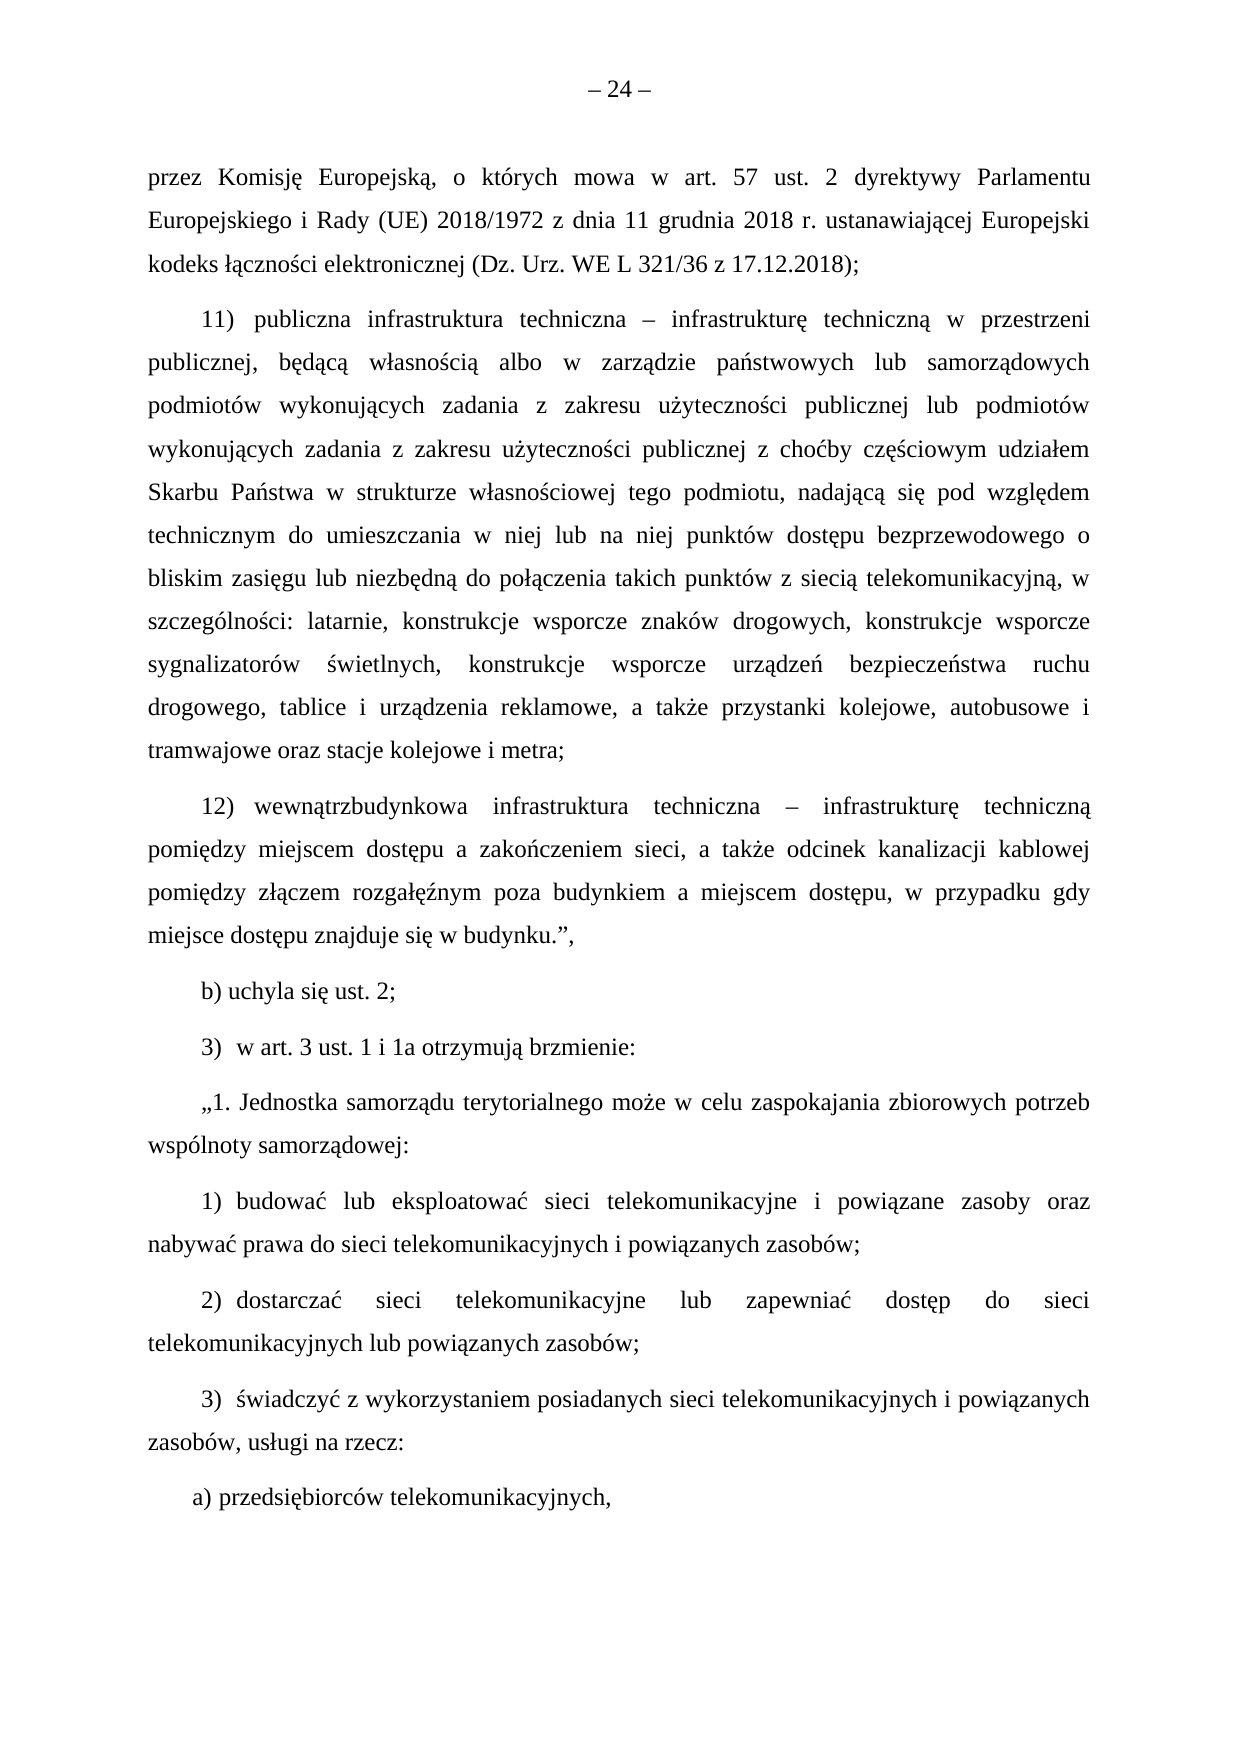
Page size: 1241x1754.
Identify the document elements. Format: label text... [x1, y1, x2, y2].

text 12) wewnątrzbudynkowa infrastruktura techniczna – infrastrukturę techniczną pomiędzy miejscem dostępu a zakończeniem sieci, a także odcinek kanalizacji kablowej pomiędzy złączem rozgałęźnym poza budynkiem a miejscem dostępu, w przypadku gdy miejsce dostępu znajduje się w budynku.”, [148, 791, 1091, 949]
text „1. Jednostka samorządu terytorialnego może w celu zaspokajania zbiorowych potrzeb wspólnoty samorządowej: [148, 1087, 1091, 1159]
text 1) budować lub eksploatować sieci telekomunikacyjne i powiązane zasoby oraz nabywać prawa do sieci telekomunikacyjnych i powiązanych zasobów; [148, 1186, 1091, 1258]
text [148, 162, 1091, 277]
text 3) świadczyć z wykorzystaniem posiadanych sieci telekomunikacyjnych i powiązanych zasobów, usługi na rzecz: [148, 1384, 1091, 1456]
text 3) w art. 3 ust. 1 i 1a otrzymują brzmienie: [148, 1032, 1091, 1061]
text b) uchyla się ust. 2; [148, 976, 1091, 1005]
text 11) publiczna infrastruktura techniczna – infrastrukturę techniczną w przestrzeni publicznej, będącą własnością albo w zarządzie państwowych lub samorządowych podmiotów wykonujących zadania z zakresu użyteczności publicznej lub podmiotów wykonujących zadania z zakresu użyteczności publicznej z choćby częściowym udziałem Skarbu Państwa w strukturze własnościowej tego podmiotu, nadającą się pod względem technicznym do umieszczania w niej lub na niej punktów dostępu bezprzewodowego o bliskim zasięgu lub niezbędną do połączenia takich punktów z siecią telekomunikacyjną, w szczególności: latarnie, konstrukcje wsporcze znaków drogowych, konstrukcje wsporcze sygnalizatorów świetlnych, konstrukcje wsporcze urządzeń bezpieczeństwa ruchu drogowego, tablice i urządzenia reklamowe, a także przystanki kolejowe, autobusowe i tramwajowe oraz stacje kolejowe i metra; [148, 304, 1091, 764]
text 2) dostarczać sieci telekomunikacyjne lub zapewniać dostęp do sieci telekomunikacyjnych lub powiązanych zasobów; [148, 1285, 1091, 1357]
text a) przedsiębiorców telekomunikacyjnych, [148, 1482, 1091, 1511]
